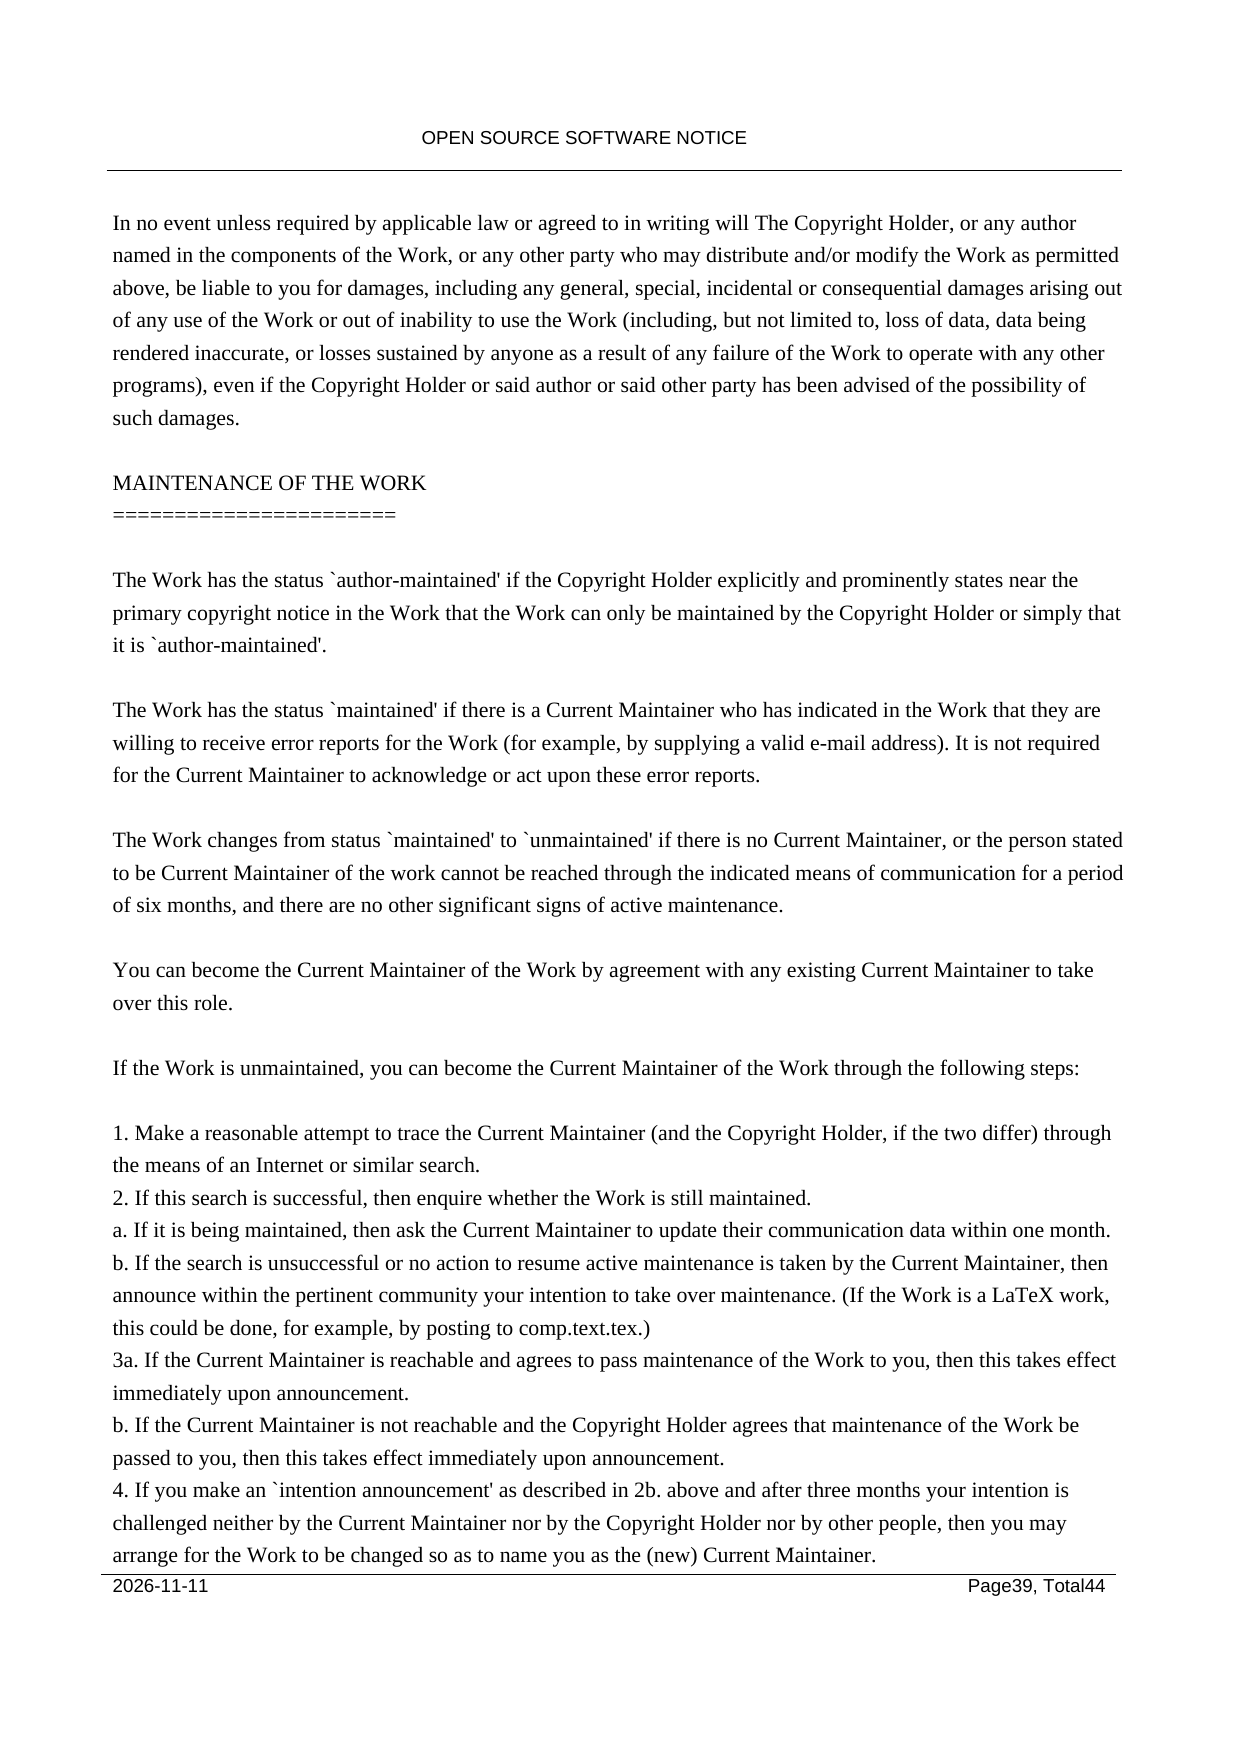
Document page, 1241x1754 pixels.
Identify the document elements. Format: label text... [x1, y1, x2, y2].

text 2. If this search is successful, then enquire whether the Work is still maintained. [112, 1181, 1128, 1214]
text 3a. If the Current Maintainer is reachable and agrees to pass maintenance of the Work to you, then this takes effect immediately upon announcement. [112, 1344, 1128, 1409]
text In no event unless required by applicable law or agreed to in writing will The Copyright Holder, or any author named in the components of the Work, or any other party who may distribute and/or modify the Work as permitted above, be liable to you for damages, including any general, special, incidental or consequential damages arising out of any use of the Work or out of inability to use the Work (including, but not limited to, loss of data, data being rendered inaccurate, or losses sustained by anyone as a result of any failure of the Work to operate with any other programs), even if the Copyright Holder or said author or said other party has been advised of the possibility of such damages. [112, 206, 1128, 434]
text b. If the Current Maintainer is not reachable and the Copyright Holder agrees that maintenance of the Work be passed to you, then this takes effect immediately upon announcement. [112, 1409, 1128, 1474]
text MAINTENANCE OF THE WORK [112, 466, 1128, 499]
text a. If it is being maintained, then ask the Current Maintainer to update their communication data within one month. [112, 1214, 1128, 1246]
text The Work has the status `maintained' if there is a Current Maintainer who has indicated in the Work that they are willing to receive error reports for the Work (for example, by supplying a valid e-mail address). It is not required for the Current Maintainer to acknowledge or act upon these error reports. [112, 694, 1128, 791]
text b. If the search is unsuccessful or no action to resume active maintenance is taken by the Current Maintainer, then announce within the pertinent community your intention to take over maintenance. (If the Work is a LaTeX work, this could be done, for example, by posting to comp.text.tex.) [112, 1246, 1128, 1344]
text If the Work is unmaintained, you can become the Current Maintainer of the Work through the following steps: [112, 1051, 1128, 1084]
text The Work changes from status `maintained' to `unmaintained' if there is no Current Maintainer, or the person stated to be Current Maintainer of the work cannot be reached through the indicated means of communication for a period of six months, and there are no other significant signs of active maintenance. [112, 824, 1128, 921]
text You can become the Current Maintainer of the Work by agreement with any existing Current Maintainer to take over this role. [112, 954, 1128, 1019]
text 1. Make a reasonable attempt to trace the Current Maintainer (and the Copyright Holder, if the two differ) through the means of an Internet or similar search. [112, 1116, 1128, 1181]
text ======================= [112, 499, 1128, 531]
text The Work has the status `author-maintained' if the Copyright Holder explicitly and prominently states near the primary copyright notice in the Work that the Work can only be maintained by the Copyright Holder or simply that it is `author-maintained'. [112, 564, 1128, 661]
text 4. If you make an `intention announcement' as described in 2b. above and after three months your intention is challenged neither by the Current Maintainer nor by the Copyright Holder nor by other people, then you may arrange for the Work to be changed so as to name you as the (new) Current Maintainer. [112, 1474, 1128, 1571]
